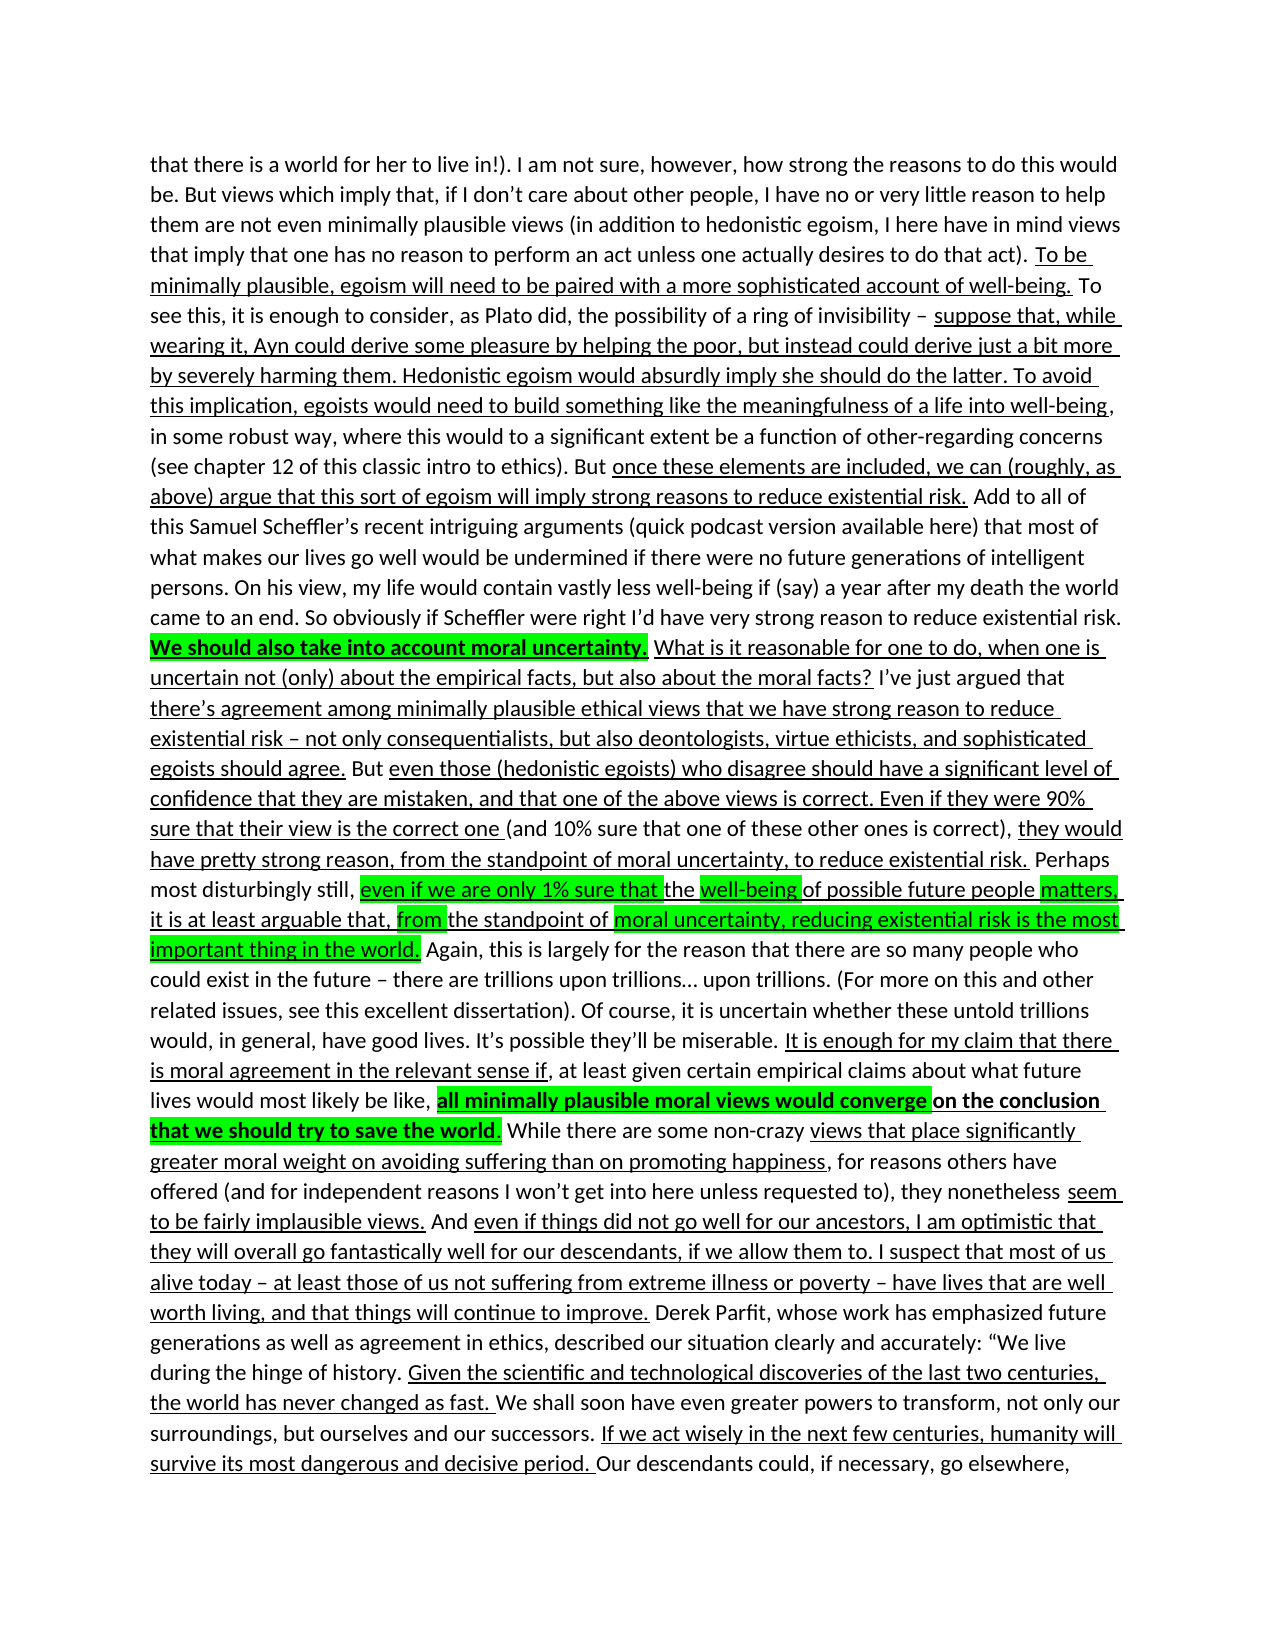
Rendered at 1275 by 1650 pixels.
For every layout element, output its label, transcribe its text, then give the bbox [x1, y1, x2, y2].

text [150, 150, 1125, 929]
